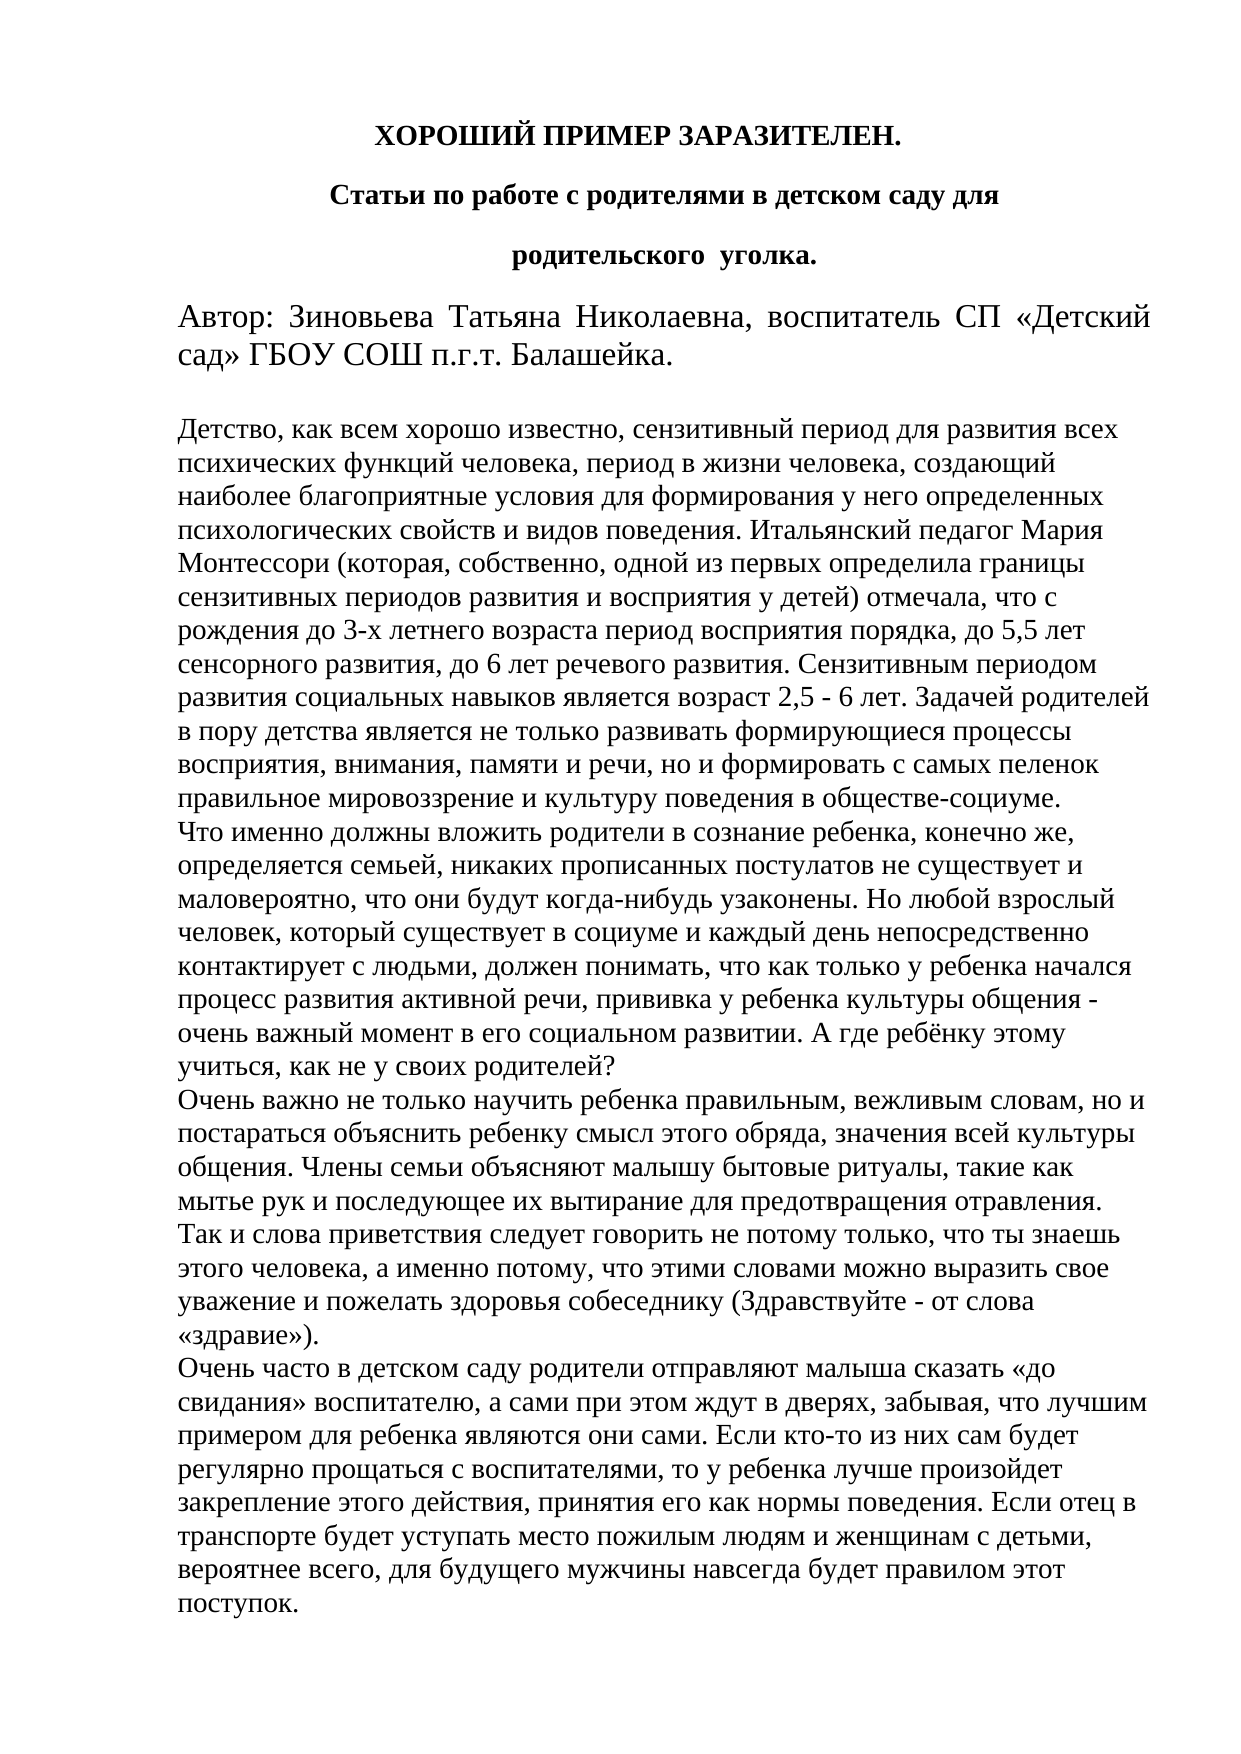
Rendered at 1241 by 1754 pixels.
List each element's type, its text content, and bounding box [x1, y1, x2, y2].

text родительского уголка. [177, 237, 1152, 270]
text Что именно должны вложить родители в сознание ребенка, конечно же, определяется семьей, никаких прописанных постулатов не существует и маловероятно, что они будут когда-нибудь узаконены. Но любой взрослый человек, который существует в социуме и каждый день непосредственно контактирует с людьми, должен понимать, что как только у ребенка начался процесс развития активной речи, прививка у ребенка культуры общения - очень важный момент в его социальном развитии. А где ребёнку этому учиться, как не у своих родителей? [177, 814, 1152, 1082]
text Очень важно не только научить ребенка правильным, вежливым словам, но и постараться объяснить ребенку смысл этого обряда, значения всей культуры общения. Члены семьи объясняют малышу бытовые ритуалы, такие как мытье рук и последующее их вытирание для предотвращения отравления. Так и слова приветствия следует говорить не потому только, что ты знаешь этого человека, а именно потому, что этими словами можно выразить свое уважение и пожелать здоровья собеседнику (Здравствуйте - от слова «здравие»). [177, 1082, 1152, 1350]
text Статьи по работе с родителями в детском саду для [177, 177, 1152, 211]
text ХОРОШИЙ ПРИМЕР ЗАРАЗИТЕЛЕН. [177, 118, 1152, 152]
text Автор: Зиновьева Татьяна Николаевна, воспитатель СП «Детский сад» ГБОУ СОШ п.г.т. Балашейка. [177, 296, 1152, 373]
text Очень часто в детском саду родители отправляют малыша сказать «до свидания» воспитателю, а сами при этом ждут в дверях, забывая, что лучшим примером для ребенка являются они сами. Если кто-то из них сам будет регулярно прощаться с воспитателями, то у ребенка лучше произойдет закрепление этого действия, принятия его как нормы поведения. Если отец в транспорте будет уступать место пожилым людям и женщинам с детьми, вероятнее всего, для будущего мужчины навсегда будет правилом этот поступок. [177, 1350, 1152, 1619]
text Детство, как всем хорошо известно, сензитивный период для развития всех психических функций человека, период в жизни человека, создающий наиболее благоприятные условия для формирования у него определенных психологических свойств и видов поведения. Итальянский педагог Мария Монтессори (которая, собственно, одной из первых определила границы сензитивных периодов развития и восприятия у детей) отмечала, что с рождения до 3-х летнего возраста период восприятия порядка, до 5,5 лет сенсорного развития, до 6 лет речевого развития. Сензитивным периодом развития социальных навыков является возраст 2,5 - 6 лет. Задачей родителей в пору детства является не только развивать формирующиеся процессы восприятия, внимания, памяти и речи, но и формировать с самых пеленок правильное мировоззрение и культуру поведения в обществе-социуме. [177, 411, 1152, 814]
